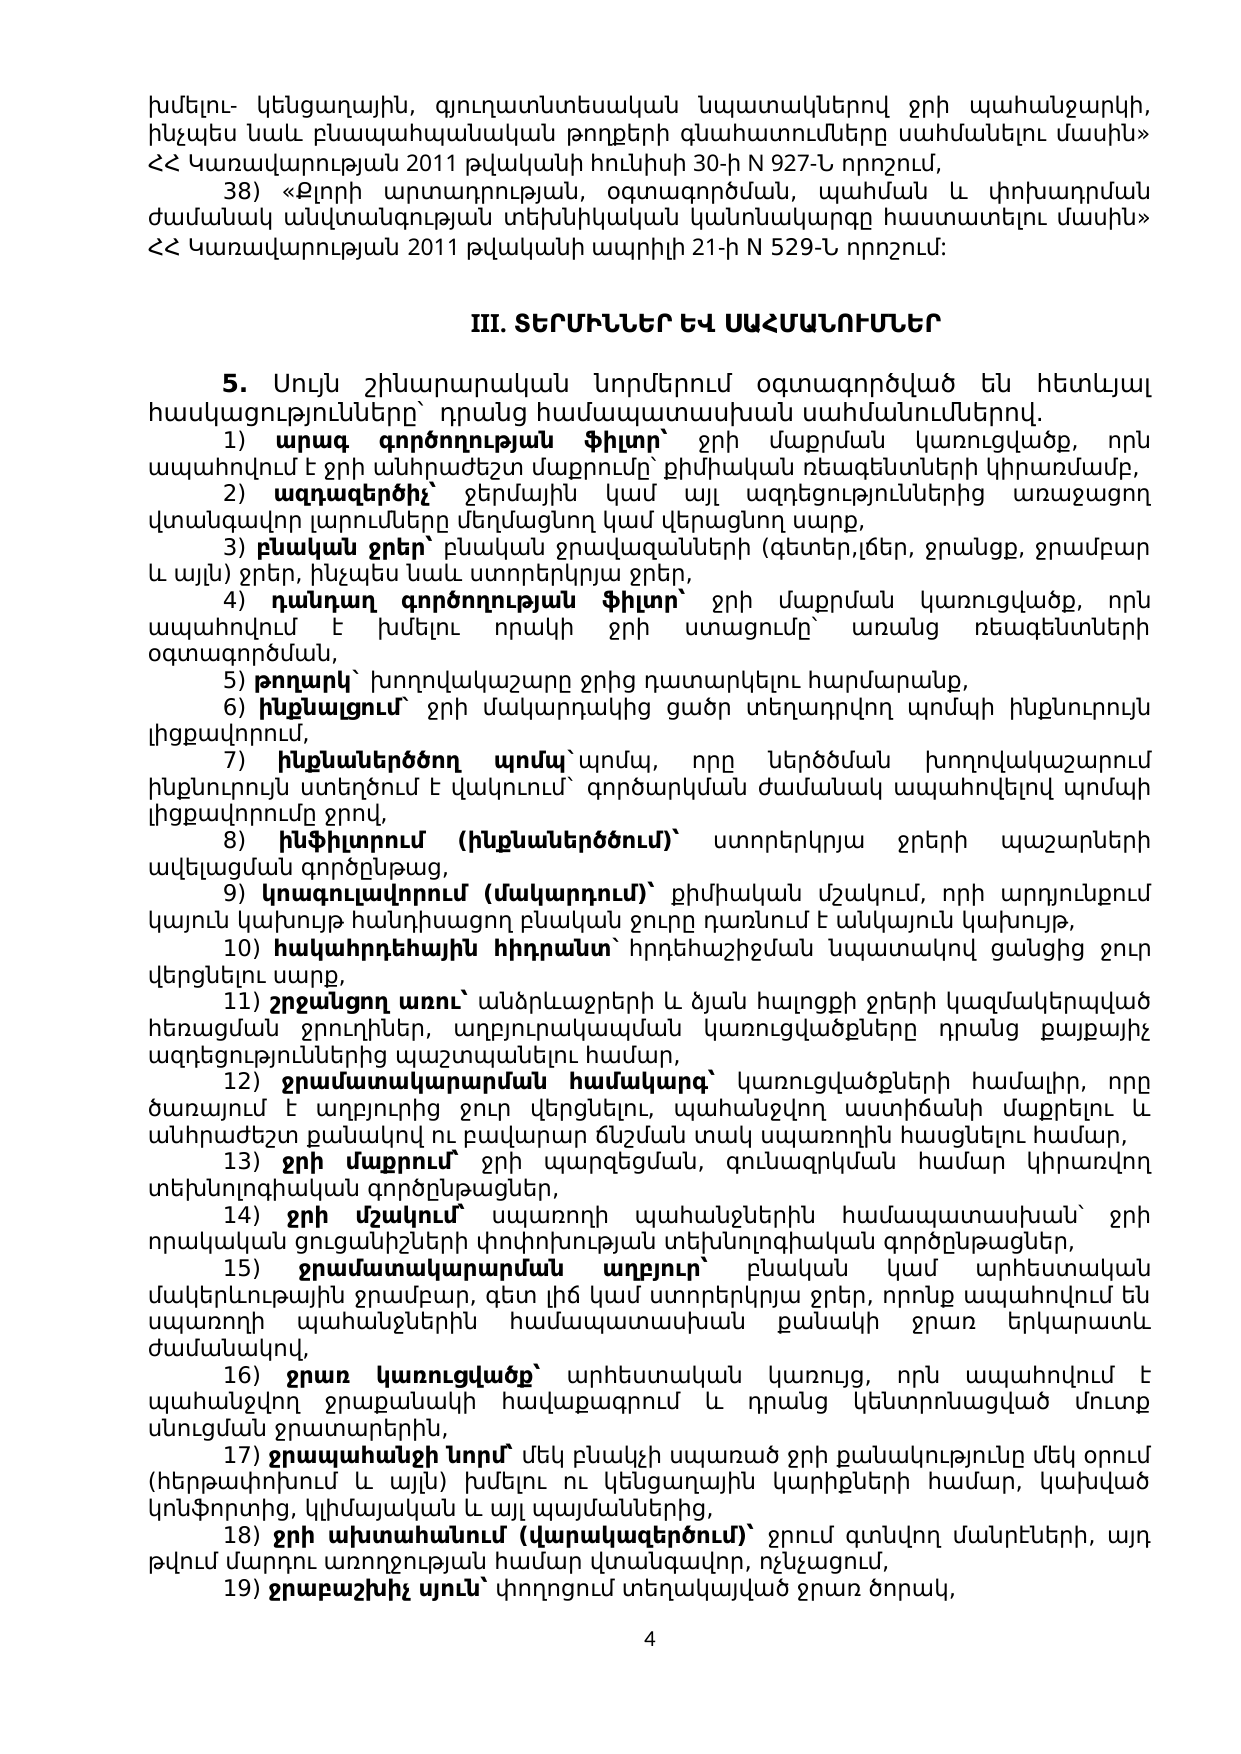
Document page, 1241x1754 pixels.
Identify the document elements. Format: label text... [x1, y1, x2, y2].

text 7) ինքնաներծծող պոմպ`պոմպ, որը ներծծման խողովակաշարում ինքնուրույն ստեղծում է վակուում` գործարկման ժամանակ ապահովելով պոմպի լիցքավորումը ջրով, [148, 747, 1152, 827]
text 18) ջրի ախտահանում (վարակազերծում)՝ ջրում գտնվող մանրէների, այդ թվում մարդու առողջության համար վտանգավոր, ոչնչացում, [148, 1522, 1152, 1575]
text 2) ազդազերծիչ՝ ջերմային կամ այլ ազդեցություններից առաջացող վտանգավոր լարումները մեղմացնող կամ վերացնող սարք, [148, 481, 1152, 534]
text 19) ջրաբաշխիչ սյուն՝ փողոցում տեղակայված ջրառ ծորակ, [148, 1575, 1152, 1602]
text 1) արագ գործողության ֆիլտր՝ ջրի մաքրման կառուցվածք, որն ապահովում է ջրի անհրաժեշտ մաքրումը՝ քիմիական ռեագենտների կիրառմամբ, [148, 427, 1152, 481]
subtitle 5. Սույն շինարարական նորմերում օգտագործված են հետևյալ հասկացությունները՝ դրանց համապատասխան սահմանումներով. [148, 369, 1152, 427]
text 15) ջրամատակարարման աղբյուր՝ բնական կամ արհեստական մակերևութային ջրամբար, գետ լիճ կամ ստորերկրյա ջրեր, որոնք ապահովում են սպառողի պահանջներին համապատասխան քանակի ջրառ երկարատև ժամանակով, [148, 1255, 1152, 1362]
text 13) ջրի մաքրում՝ ջրի պարզեցման, գունազրկման համար կիրառվող տեխնոլոգիական գործընթացներ, [148, 1148, 1152, 1202]
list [148, 89, 1152, 178]
text 14) ջրի մշակում՝ սպառողի պահանջներին համապատասխան՝ ջրի որակական ցուցանիշների փոփոխության տեխնոլոգիական գործընթացներ, [148, 1202, 1152, 1255]
text 8) ինֆիլտրում (ինքնաներծծում)՝ ստորերկրյա ջրերի պաշարների ավելացման գործընթաց, [148, 827, 1152, 881]
text 12) ջրամատակարարման համակարգ՝ կառուցվածքների համալիր, որը ծառայում է աղբյուրից ջուր վերցնելու, պահանջվող աստիճանի մաքրելու և անհրաժեշտ քանակով ու բավարար ճնշման տակ սպառողին հասցնելու համար, [148, 1068, 1152, 1148]
text 6) ինքնալցում` ջրի մակարդակից ցածր տեղադրվող պոմպի ինքնուրույն լիցքավորում, [148, 694, 1152, 747]
text 11) շրջանցող առու՝ անձրևաջրերի և ձյան հալոցքի ջրերի կազմակերպված հեռացման ջրուղիներ, աղբյուրակապման կառուցվածքները դրանց քայքայիչ ազդեցություններից պաշտպանելու համար, [148, 988, 1152, 1068]
text 3) բնական ջրեր՝ բնական ջրավազանների (գետեր,լճեր, ջրանցք, ջրամբար և այլն) ջրեր, ինչպես նաև ստորերկրյա ջրեր, [148, 534, 1152, 587]
subtitle III. ՏԵՐՄԻՆՆԵՐ ԵՎ ՍԱՀՄԱՆՈՒՄՆԵՐ [260, 306, 1152, 340]
text 5) թողարկ` խողովակաշարը ջրից դատարկելու հարմարանք, [148, 667, 1152, 694]
text 17) ջրապահանջի նորմ՝ մեկ բնակչի սպառած ջրի քանակությունը մեկ օրում (հերթափոխում և այլն) խմելու ու կենցաղային կարիքների համար, կախված կոնֆորտից, կլիմայական և այլ պայմաններից, [148, 1442, 1152, 1522]
text 10) հակահրդեհային հիդրանտ` հրդեհաշիջման նպատակով ցանցից ջուր վերցնելու սարք, [148, 934, 1152, 988]
text 4) դանդաղ գործողության ֆիլտր՝ ջրի մաքրման կառուցվածք, որն ապահովում է խմելու որակի ջրի ստացումը՝ առանց ռեագենտների օգտագործման, [148, 587, 1152, 667]
list 38) «Քլորի արտադրության, օգտագործման, պահման և փոխադրման ժամանակ անվտանգության տեխնիկական կանոնակարգը հաստատելու մասին» ՀՀ Կառավարության 2011 թվականի ապրիլի 21-ի N 529-Ն որոշում: [148, 178, 1152, 262]
text 9) կոագուլավորում (մակարդում)՝ քիմիական մշակում, որի արդյունքում կայուն կախույթ հանդիսացող բնական ջուրը դառնում է անկայուն կախույթ, [148, 881, 1152, 934]
text 16) ջրառ կառուցվածք՝ արհեստական կառույց, որն ապահովում է պահանջվող ջրաքանակի հավաքագրում և դրանց կենտրոնացված մուտք սնուցման ջրատարերին, [148, 1362, 1152, 1442]
